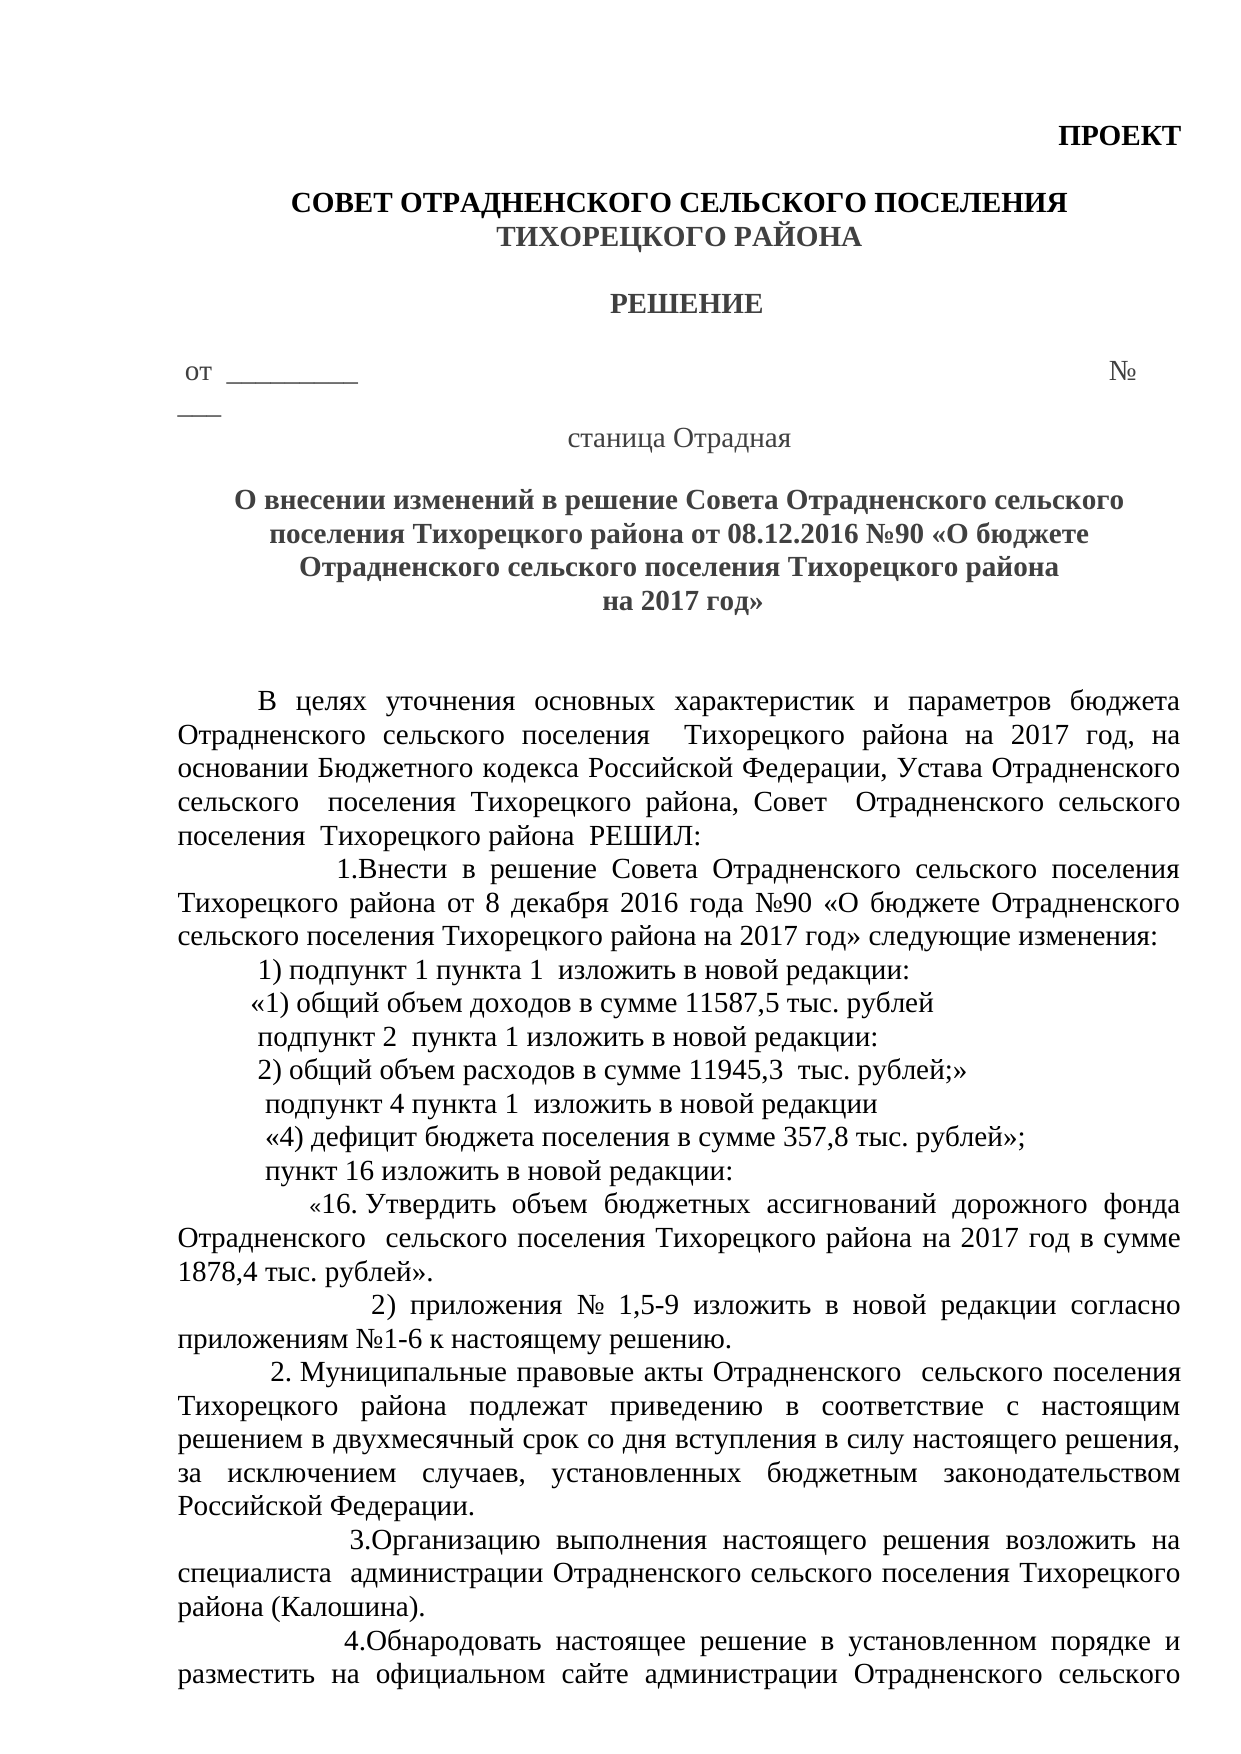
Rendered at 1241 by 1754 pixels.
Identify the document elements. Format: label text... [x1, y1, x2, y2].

text 2) общий объем расходов в сумме 11945,3 тыс. рублей;» [177, 1052, 1181, 1086]
text РЕШЕНИЕ [177, 286, 1181, 319]
text от _________ № ___ [177, 353, 1181, 420]
text 3.Организацию выполнения настоящего решения возложить на специалиста администрации Отрадненского сельского поселения Тихорецкого района (Калошина). [177, 1522, 1181, 1623]
text 1.Внести в решение Совета Отрадненского сельского поселения Тихорецкого района от 8 декабря 2016 года №90 «О бюджете Отрадненского сельского поселения Тихорецкого района на 2017 год» следующие изменения: [177, 851, 1181, 952]
text подпункт 4 пункта 1 изложить в новой редакции [177, 1086, 1181, 1119]
text подпункт 2 пункта 1 изложить в новой редакции: [177, 1019, 1181, 1052]
text О внесении изменений в решение Совета Отрадненского сельского поселения Тихорецкого района от 08.12.2016 №90 «О бюджете Отрадненского сельского поселения Тихорецкого района [177, 482, 1181, 583]
text «4) дефицит бюджета поселения в сумме 357,8 тыс. рублей»; [177, 1119, 1181, 1153]
text станица Отрадная [177, 420, 1181, 453]
text ТИХОРЕЦКОГО РАЙОНА [177, 219, 1181, 252]
text 2. Муниципальные правовые акты Отрадненского сельского поселения Тихорецкого района подлежат приведению в соответствие с настоящим решением в двухмесячный срок со дня вступления в силу настоящего решения, за исключением случаев, установленных бюджетным законодательством Российской Федерации. [177, 1354, 1181, 1522]
text 2) приложения № 1,5-9 изложить в новой редакции согласно приложениям №1-6 к настоящему решению. [177, 1287, 1181, 1354]
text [177, 1623, 1181, 1690]
text СОВЕТ ОТРАДНЕНСКОГО СЕЛЬСКОГО ПОСЕЛЕНИЯ [177, 185, 1181, 219]
text 1) подпункт 1 пункта 1 изложить в новой редакции: [177, 952, 1181, 985]
text ПРОЕКТ [177, 118, 1181, 152]
text «1) общий объем доходов в сумме 11587,5 тыс. рублей [177, 985, 1181, 1019]
text пункт 16 изложить в новой редакции: [177, 1153, 1181, 1187]
text на 2017 год» [177, 583, 1181, 616]
text «16. Утвердить объем бюджетных ассигнований дорожного фонда Отрадненского сельского поселения Тихорецкого района на 2017 год в сумме 1878,4 тыс. рублей». [177, 1187, 1181, 1287]
text В целях уточнения основных характеристик и параметров бюджета Отрадненского сельского поселения Тихорецкого района на 2017 год, на основании Бюджетного кодекса Российской Федерации, Устава Отрадненского сельского поселения Тихорецкого района, Совет Отрадненского сельского поселения Тихорецкого района РЕШИЛ: [177, 683, 1181, 851]
